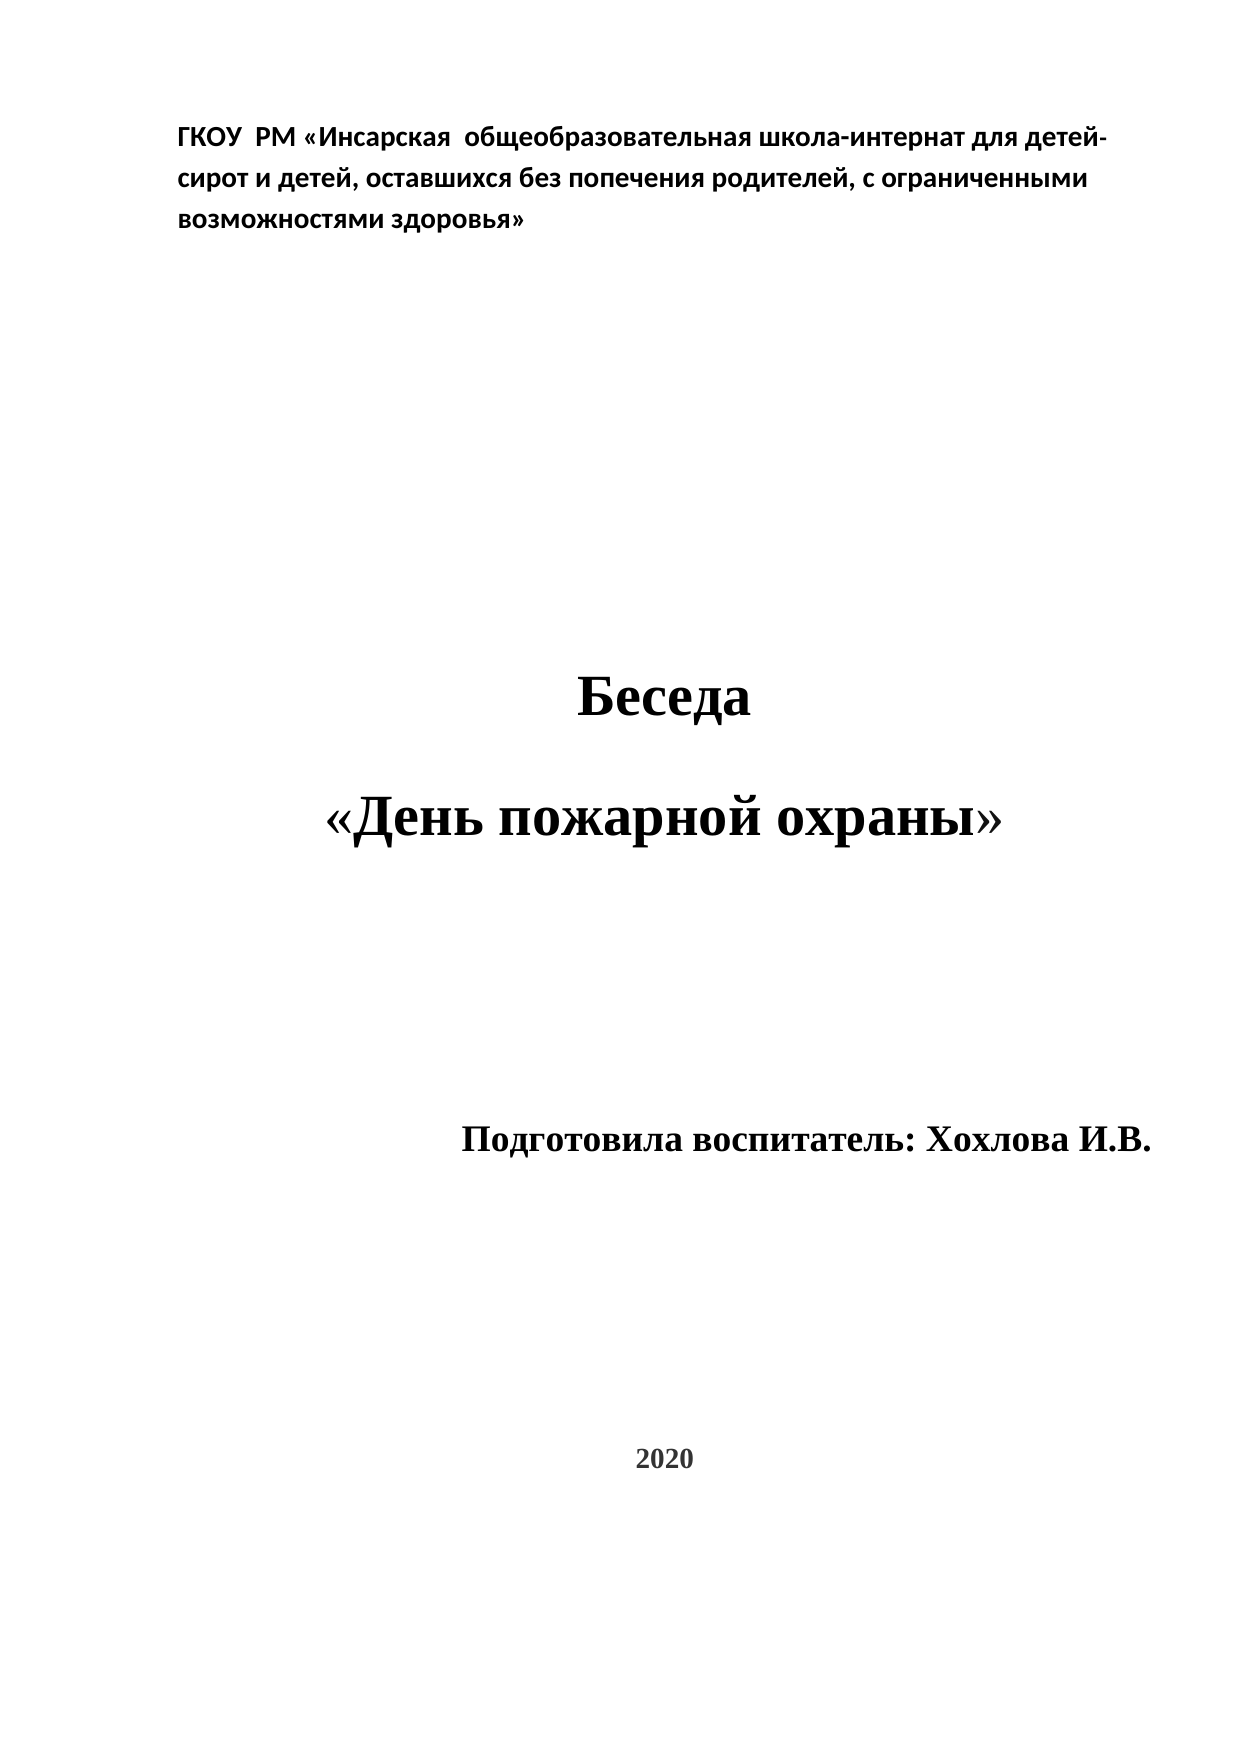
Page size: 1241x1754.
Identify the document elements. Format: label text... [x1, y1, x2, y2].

text Подготовила воспитатель: Хохлова И.В. [327, 1116, 1152, 1159]
text Беседа [177, 661, 1152, 728]
text 2020 [177, 1441, 1152, 1474]
text ГКОУ РМ «Инсарская общеобразовательная школа-интернат для детей-сирот и детей, оставшихся без попечения родителей, с ограниченными возможностями здоровья» [177, 118, 1152, 236]
text «День пожарной охраны» [177, 781, 1152, 848]
